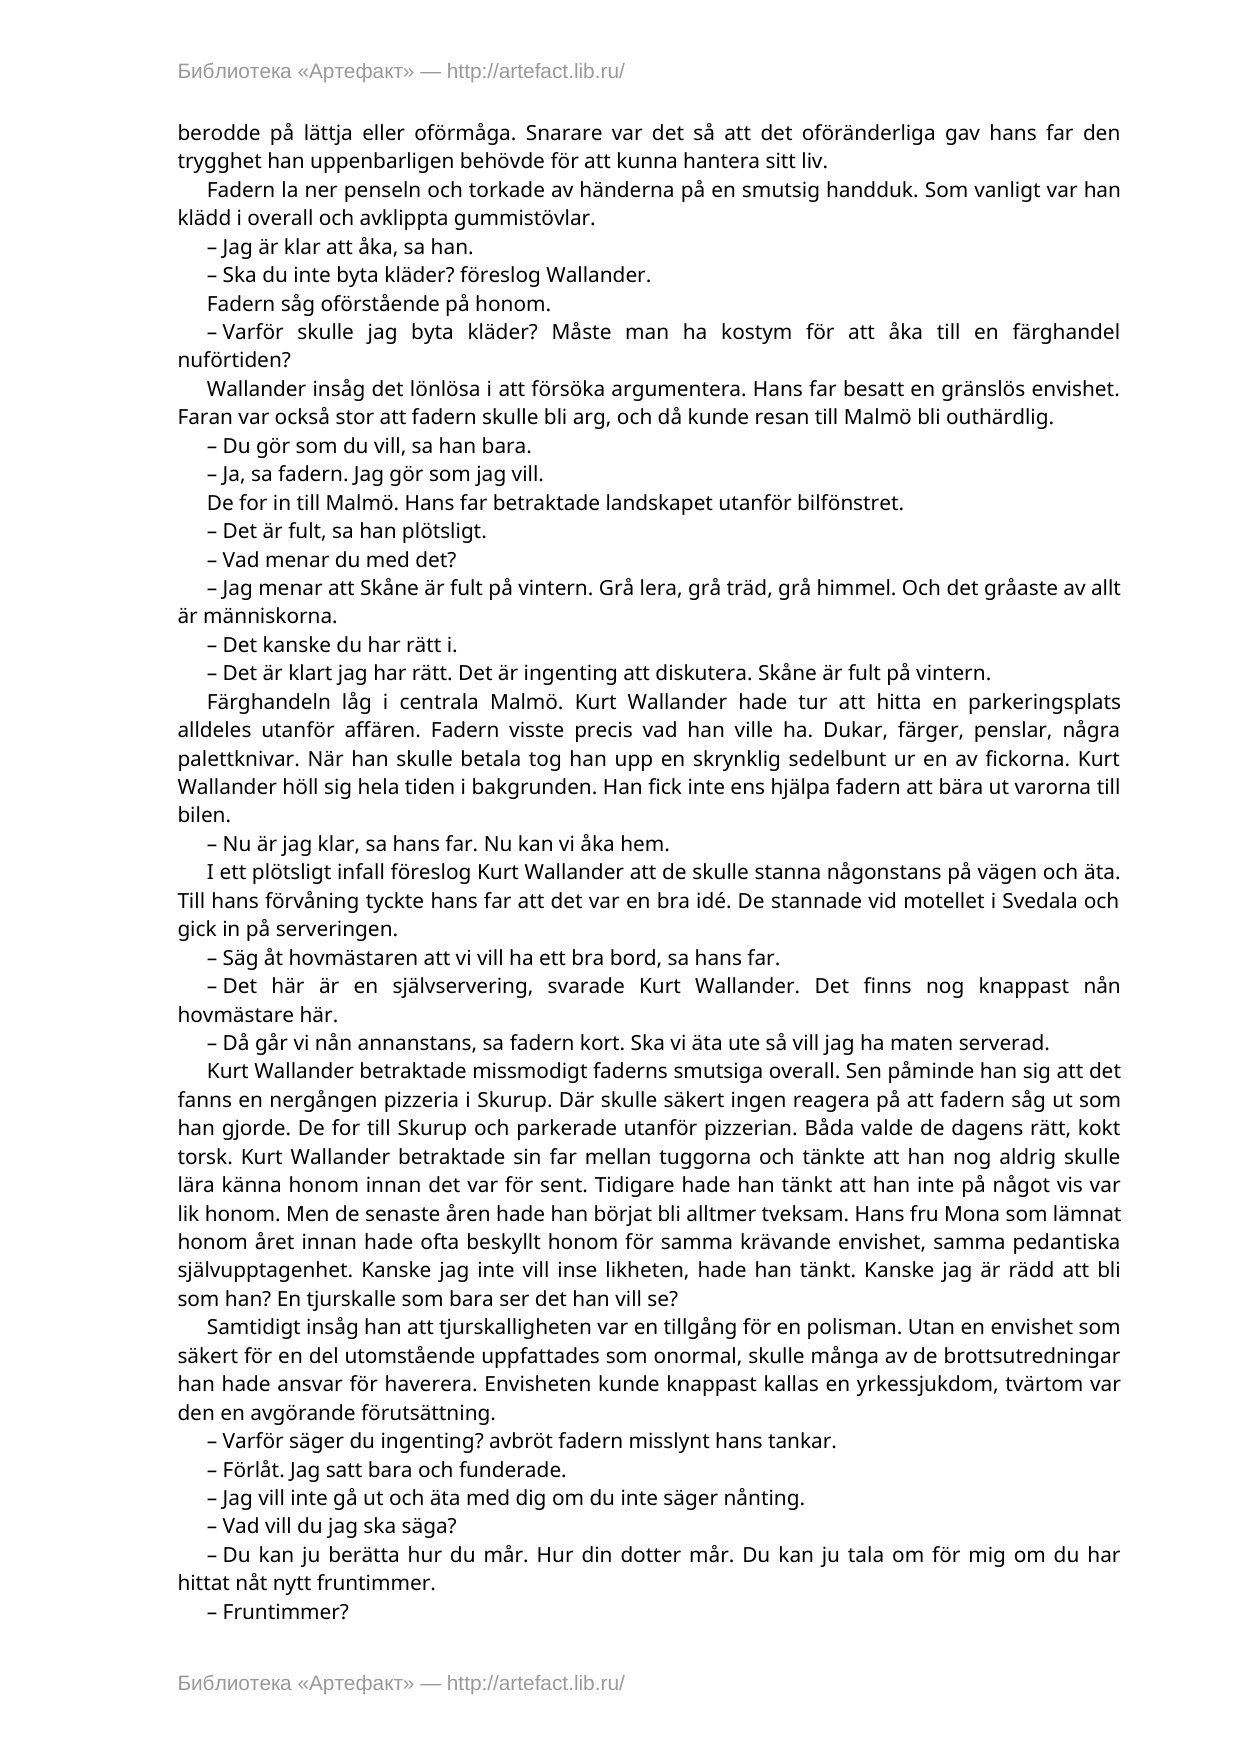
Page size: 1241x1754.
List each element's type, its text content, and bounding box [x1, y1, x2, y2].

text Wallander insåg det lönlösa i att försöka argumentera. Hans far besatt en gränslös envishet. Faran var också stor att fadern skulle bli arg, och då kunde resan till Malmö bli outhärdlig. [177, 374, 1122, 431]
text – Förlåt. Jag satt bara och funderade. [177, 1455, 1122, 1483]
text I ett plötsligt infall föreslog Kurt Wallander att de skulle stanna någonstans på vägen och äta. Till hans förvåning tyckte hans far att det var en bra idé. De stannade vid motellet i Svedala och gick in på serveringen. [177, 857, 1122, 943]
text – Jag vill inte gå ut och äta med dig om du inte säger nånting. [177, 1483, 1122, 1512]
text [177, 118, 1122, 175]
text – Det här är en självservering, svarade Kurt Wallander. Det finns nog knappast nån hovmästare här. [177, 971, 1122, 1028]
text – Du kan ju berätta hur du mår. Hur din dotter mår. Du kan ju tala om för mig om du har hittat nåt nytt fruntimmer. [177, 1540, 1122, 1597]
text – Du gör som du vill, sa han bara. [177, 431, 1122, 459]
text – Jag är klar att åka, sa han. [177, 232, 1122, 260]
text – Vad menar du med det? [177, 545, 1122, 573]
text – Varför säger du ingenting? avbröt fadern misslynt hans tankar. [177, 1426, 1122, 1455]
text – Varför skulle jag byta kläder? Måste man ha kostym för att åka till en färghandel nuförtiden? [177, 317, 1122, 374]
text De for in till Malmö. Hans far betraktade landskapet utanför bilfönstret. [177, 488, 1122, 516]
text Fadern såg oförstående på honom. [177, 289, 1122, 317]
text – Säg åt hovmästaren att vi vill ha ett bra bord, sa hans far. [177, 943, 1122, 971]
text Fadern la ner penseln och torkade av händerna på en smutsig handduk. Som vanligt var han klädd i overall och avklippta gummistövlar. [177, 175, 1122, 232]
text – Då går vi nån annanstans, sa fadern kort. Ska vi äta ute så vill jag ha maten serverad. [177, 1028, 1122, 1057]
text – Ska du inte byta kläder? föreslog Wallander. [177, 260, 1122, 289]
text Kurt Wallander betraktade missmodigt faderns smutsiga overall. Sen påminde han sig att det fanns en nergången pizzeria i Skurup. Där skulle säkert ingen reagera på att fadern såg ut som han gjorde. De for till Skurup och parkerade utanför pizzerian. Båda valde de dagens rätt, kokt torsk. Kurt Wallander betraktade sin far mellan tuggorna och tänkte att han nog aldrig skulle lära känna honom innan det var för sent. Tidigare hade han tänkt att han inte på något vis var lik honom. Men de senaste åren hade han börjat bli alltmer tveksam. Hans fru Mona som lämnat honom året innan hade ofta beskyllt honom för samma krävande envishet, samma pedantiska självupptagenhet. Kanske jag inte vill inse likheten, hade han tänkt. Kanske jag är rädd att bli som han? En tjurskalle som bara ser det han vill se? [177, 1057, 1122, 1312]
text – Det är fult, sa han plötsligt. [177, 516, 1122, 545]
text Samtidigt insåg han att tjurskalligheten var en tillgång för en polisman. Utan en envishet som säkert för en del utomstående uppfattades som onormal, skulle många av de brottsutredningar han hade ansvar för haverera. Envisheten kunde knappast kallas en yrkessjukdom, tvärtom var den en avgörande förutsättning. [177, 1312, 1122, 1426]
text – Det kanske du har rätt i. [177, 630, 1122, 658]
text – Det är klart jag har rätt. Det är ingenting att diskutera. Skåne är fult på vintern. [177, 658, 1122, 687]
text – Vad vill du jag ska säga? [177, 1512, 1122, 1540]
text – Fruntimmer? [177, 1597, 1122, 1625]
text Färghandeln låg i centrala Malmö. Kurt Wallander hade tur att hitta en parkeringsplats alldeles utanför affären. Fadern visste precis vad han ville ha. Dukar, färger, penslar, några palettknivar. När han skulle betala tog han upp en skrynklig sedelbunt ur en av fickorna. Kurt Wallander höll sig hela tiden i bakgrunden. Han fick inte ens hjälpa fadern att bära ut varorna till bilen. [177, 687, 1122, 829]
text – Ja, sa fadern. Jag gör som jag vill. [177, 459, 1122, 488]
text – Nu är jag klar, sa hans far. Nu kan vi åka hem. [177, 829, 1122, 857]
text – Jag menar att Skåne är fult på vintern. Grå lera, grå träd, grå himmel. Och det gråaste av allt är människorna. [177, 573, 1122, 630]
